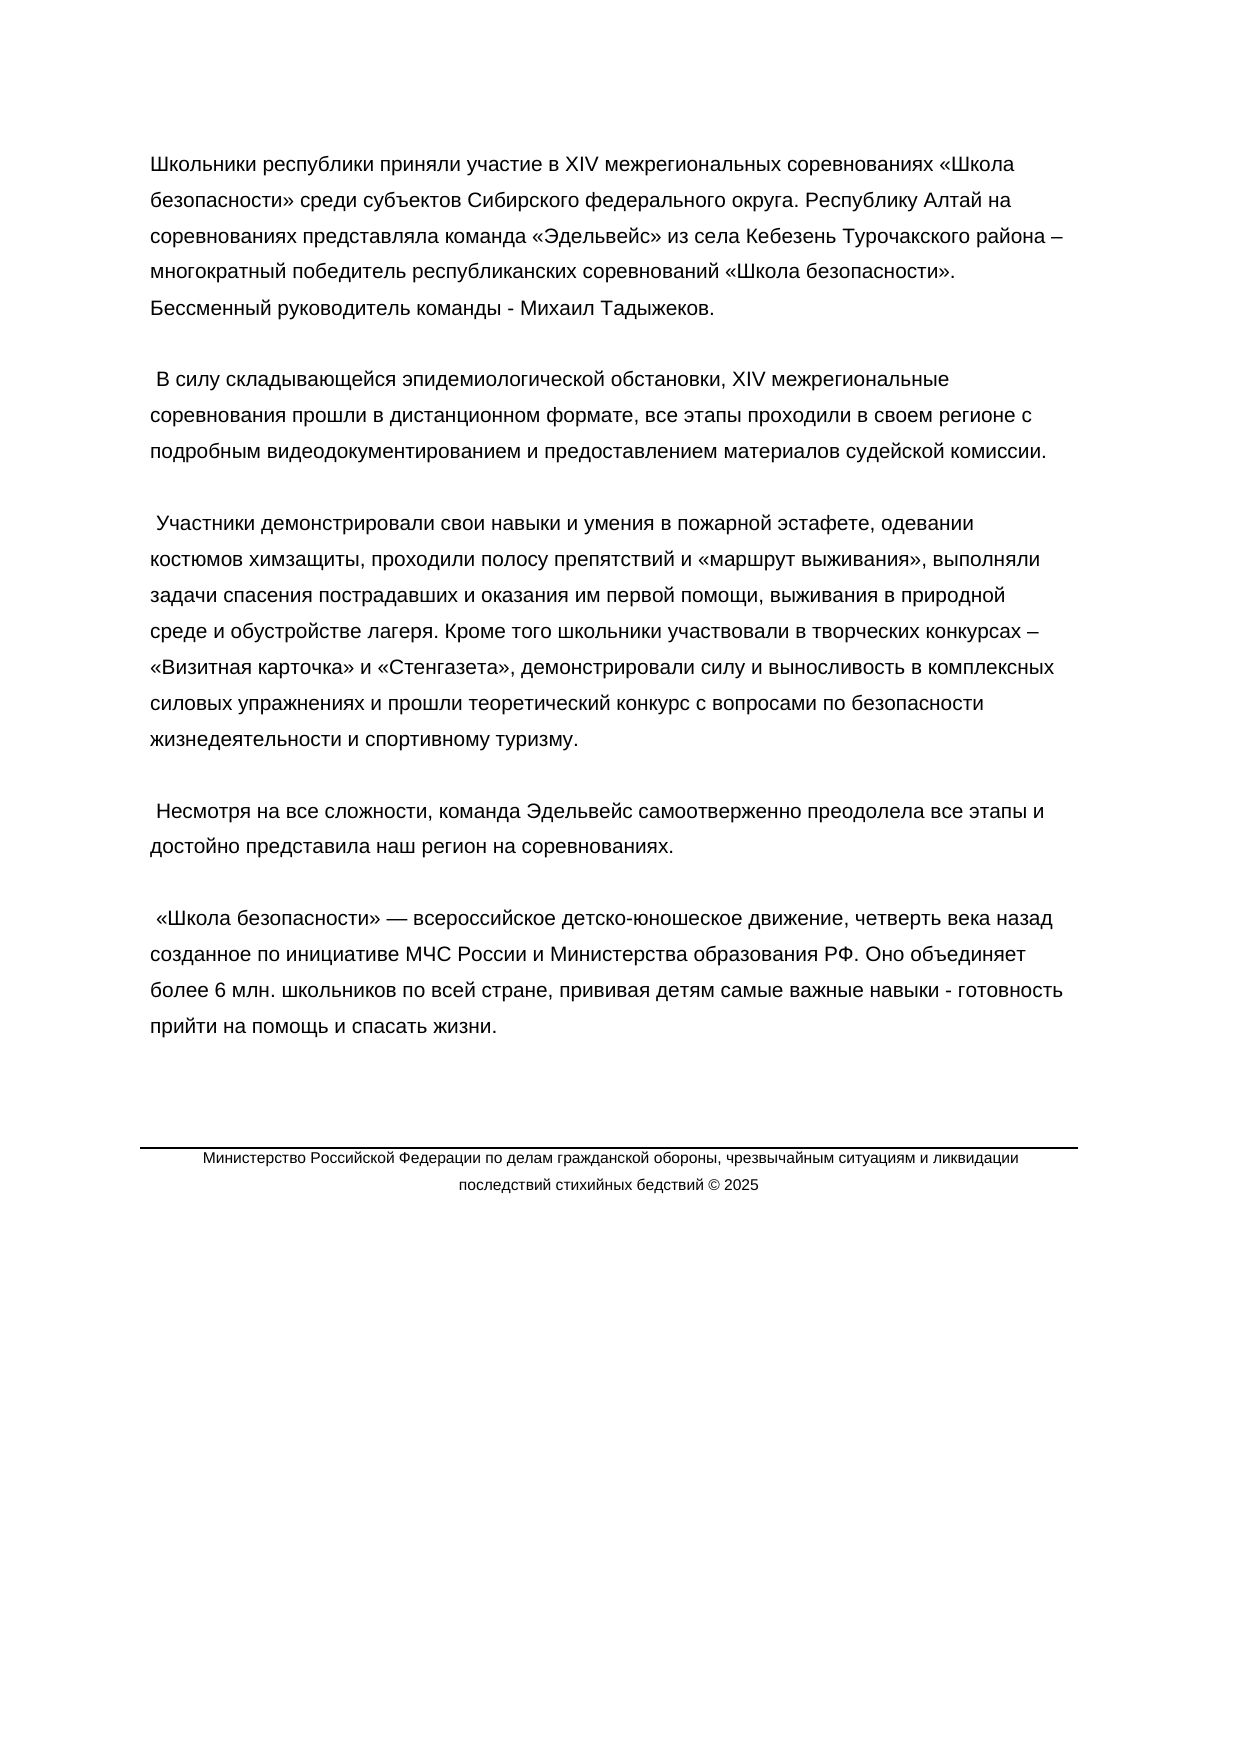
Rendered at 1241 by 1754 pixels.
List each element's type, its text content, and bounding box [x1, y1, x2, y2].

table_cell Школьники республики приняли участие в ХIV межрегиональных соревнованиях «Школа безопасности» среди субъектов Сибирского федерального округа. Республику Алтай на соревнованиях представляла команда «Эдельвейс» из села Кебезень Турочакского района – многократный победитель республиканских соревнований «Школа безопасности». Бессменный руководитель команды - Михаил Тадыжеков. В силу складывающейся эпидемиологической обстановки, XIV межрегиональные соревнования прошли в дистанционном формате, все этапы проходили в своем регионе с подробным видеодокументированием и предоставлением материалов судейской комиссии. Участники демонстрировали свои навыки и умения в пожарной эстафете, одевании костюмов химзащиты, проходили полосу препятствий и «маршрут выживания», выполняли задачи спасения пострадавших и оказания им первой помощи, выживания в природной среде и обустройстве лагеря. Кроме того школьники участвовали в творческих конкурсах – «Визитная карточка» и «Стенгазета», демонстрировали силу и выносливость в комплексных силовых упражнениях и прошли теоретический конкурс с вопросами по безопасности жизнедеятельности и спортивному туризму. Несмотря на все сложности, команда Эдельвейс самоотверженно преодолела все этапы и достойно представила наш регион на соревнованиях. «Школа безопасности» — всероссийское детско-юношеское движение, четверть века назад созданное по инициативе МЧС России и Министерства образования РФ. Оно объединяет более 6 млн. школьников по всей стране, прививая детям самые важные навыки - готовность прийти на помощь и спасать жизни. [140, 150, 1078, 1147]
table_cell Министерство Российской Федерации по делам гражданской обороны, чрезвычайным ситуациям и ликвидации последствий стихийных бедствий © 2025 [140, 1149, 1078, 1231]
